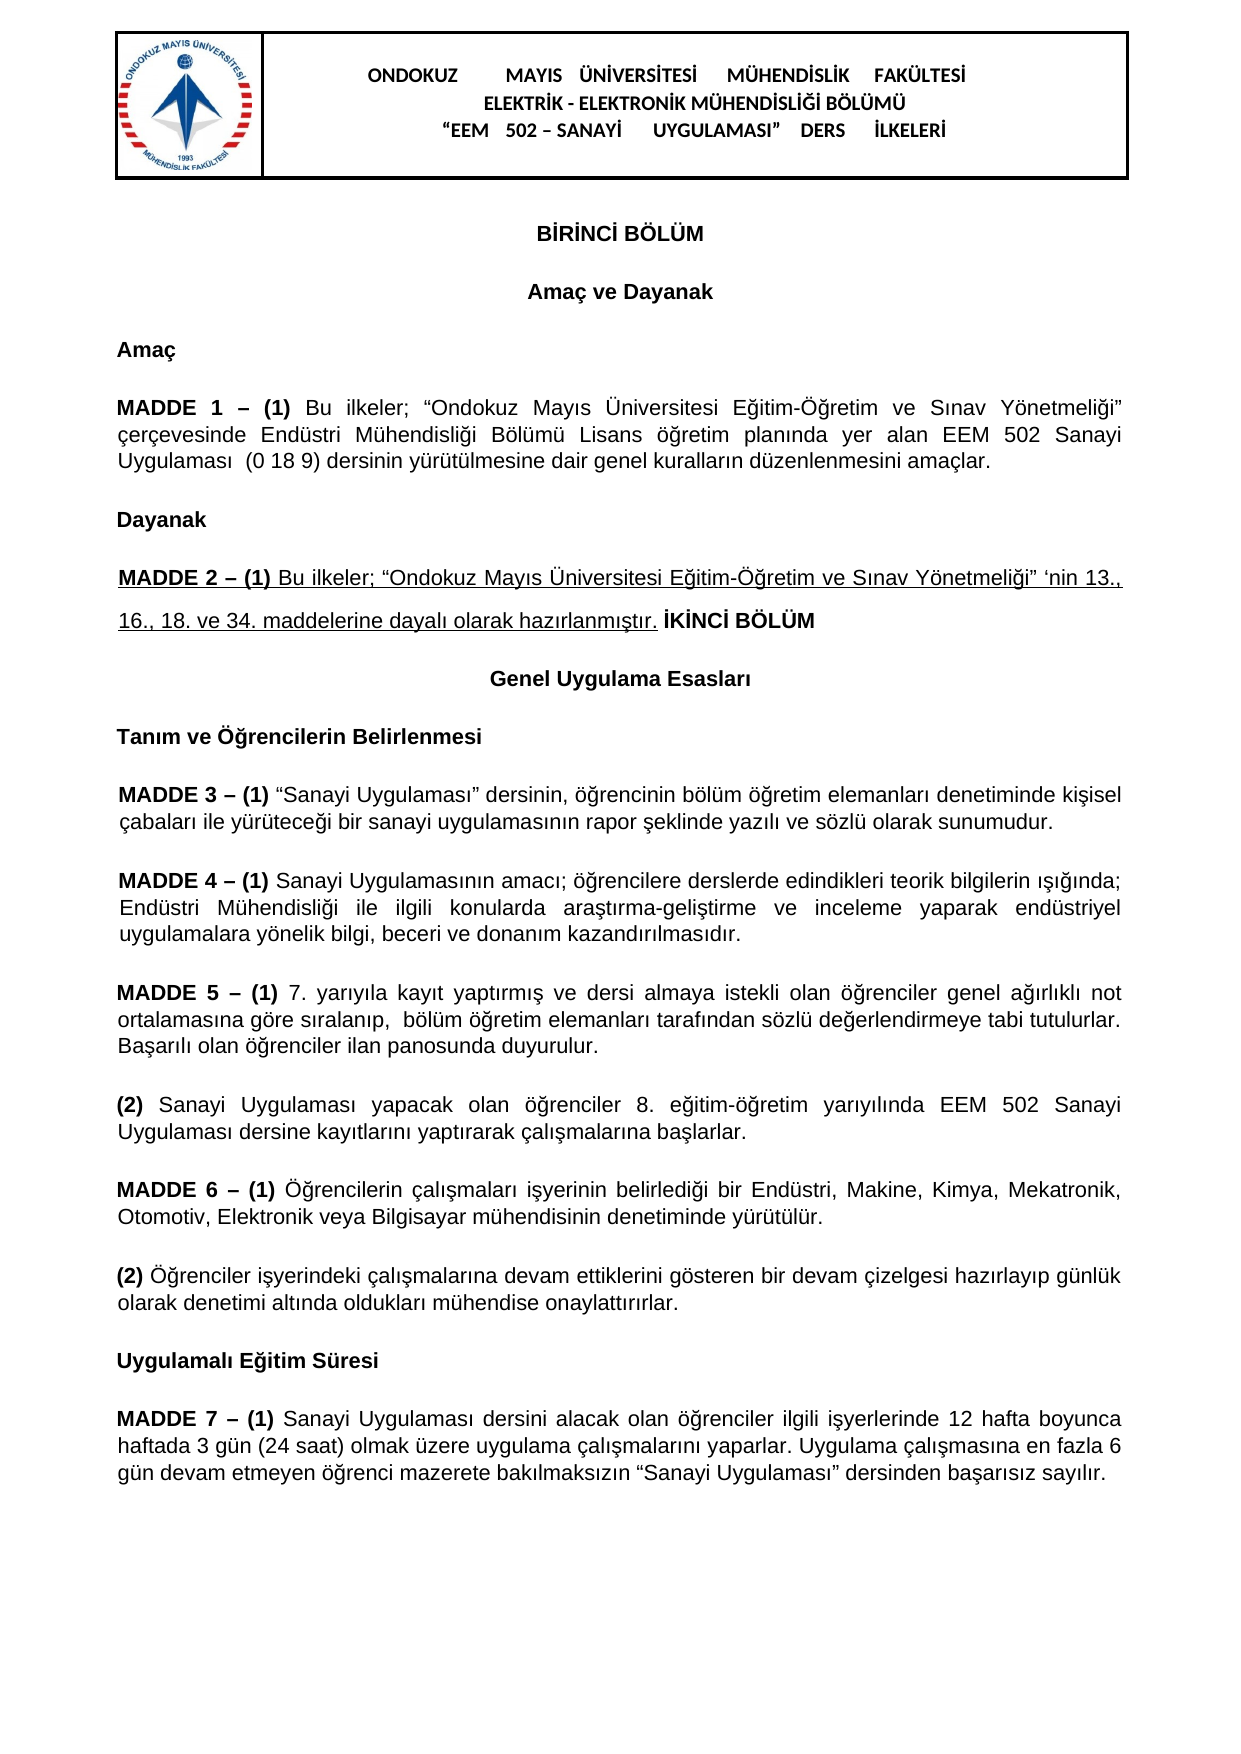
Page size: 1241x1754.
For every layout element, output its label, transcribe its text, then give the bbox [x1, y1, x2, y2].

text MADDE 7 – (1) Sanayi Uygulaması dersini alacak olan öğrenciler ilgili işyerlerinde 12 hafta boyunca haftada 3 gün (24 saat) olmak üzere uygulama çalışmalarını yaparlar. Uygulama çalışmasına en fazla 6 gün devam etmeyen öğrenci mazerete bakılmaksızın “Sanayi Uygulaması” dersinden başarısız sayılır. [116, 1406, 1123, 1485]
text MADDE 2 – (1) Bu ilkeler; “Ondokuz Mayıs Üniversitesi Eğitim-Öğretim ve Sınav Yönetmeliği” ‘nin 13., 16., 18. ve 34. maddelerine dayalı olarak hazırlanmıştır. İKİNCİ BÖLÜM [118, 565, 1122, 587]
text MADDE 1 – (1) Bu ilkeler; “Ondokuz Mayıs Üniversitesi Eğitim-Öğretim ve Sınav Yönetmeliği” çerçevesinde Endüstri Mühendisliği Bölümü Lisans öğretim planında yer alan EEM 502 Sanayi Uygulaması (0 18 9) dersinin yürütülmesine dair genel kuralların düzenlenmesini amaçlar. [116, 395, 1123, 474]
subtitle Uygulamalı Eğitim Süresi [116, 1348, 1123, 1373]
text MADDE 3 – (1) “Sanayi Uygulaması” dersinin, öğrencinin bölüm öğretim elemanları denetiminde kişisel çabaları ile yürüteceği bir sanayi uygulamasının rapor şeklinde yazılı ve sözlü olarak sunumudur. [118, 782, 1123, 834]
text (2) Sanayi Uygulaması yapacak olan öğrenciler 8. eğitim-öğretim yarıyılında EEM 502 Sanayi Uygulaması dersine kayıtlarını yaptırarak çalışmalarına başlarlar. [116, 1092, 1123, 1144]
text MADDE 5 – (1) 7. yarıyıla kayıt yaptırmış ve dersi almaya istekli olan öğrenciler genel ağırlıklı not ortalamasına göre sıralanıp, bölüm öğretim elemanları tarafından sözlü değerlendirmeye tabi tutulurlar. Başarılı olan öğrenciler ilan panosunda duyurulur. [116, 980, 1123, 1059]
subtitle Dayanak [116, 507, 1123, 532]
text Amaç ve Dayanak [118, 278, 1122, 304]
text Genel Uygulama Esasları [118, 666, 1122, 691]
text MADDE 2 – (1) Bu ilkeler; “Ondokuz Mayıs Üniversitesi Eğitim-Öğretim ve Sınav Yönetmeliği” ‘nin 13., 16., 18. ve 34. maddelerine dayalı olarak hazırlanmıştır. İKİNCİ BÖLÜM [118, 588, 1122, 633]
picture [118, 40, 252, 170]
table_header [118, 34, 261, 176]
subtitle Tanım ve Öğrencilerin Belirlenmesi [116, 724, 1123, 749]
text (2) Öğrenciler işyerindeki çalışmalarına devam ettiklerini gösteren bir devam çizelgesi hazırlayıp günlük olarak denetimi altında oldukları mühendise onaylattırırlar. [116, 1262, 1123, 1314]
text BİRİNCİ BÖLÜM [118, 220, 1122, 246]
text MADDE 6 – (1) Öğrencilerin çalışmaları işyerinin belirlediği bir Endüstri, Makine, Kimya, Mekatronik, Otomotiv, Elektronik veya Bilgisayar mühendisinin denetiminde yürütülür. [116, 1177, 1123, 1229]
subtitle Amaç [116, 337, 1123, 362]
table_header ONDOKUZ MAYIS ÜNİVERSİTESİ MÜHENDİSLİK FAKÜLTESİ ELEKTRİK - ELEKTRONİK MÜHENDİSLİĞİ BÖLÜMÜ “EEM 502 – SANAYİ UYGULAMASI” DERS İLKELERİ [264, 34, 1126, 176]
text MADDE 4 – (1) Sanayi Uygulamasının amacı; öğrencilere derslerde edindikleri teorik bilgilerin ışığında; Endüstri Mühendisliği ile ilgili konularda araştırma-geliştirme ve inceleme yaparak endüstriyel uygulamalara yönelik bilgi, beceri ve donanım kazandırılmasıdır. [118, 867, 1123, 946]
